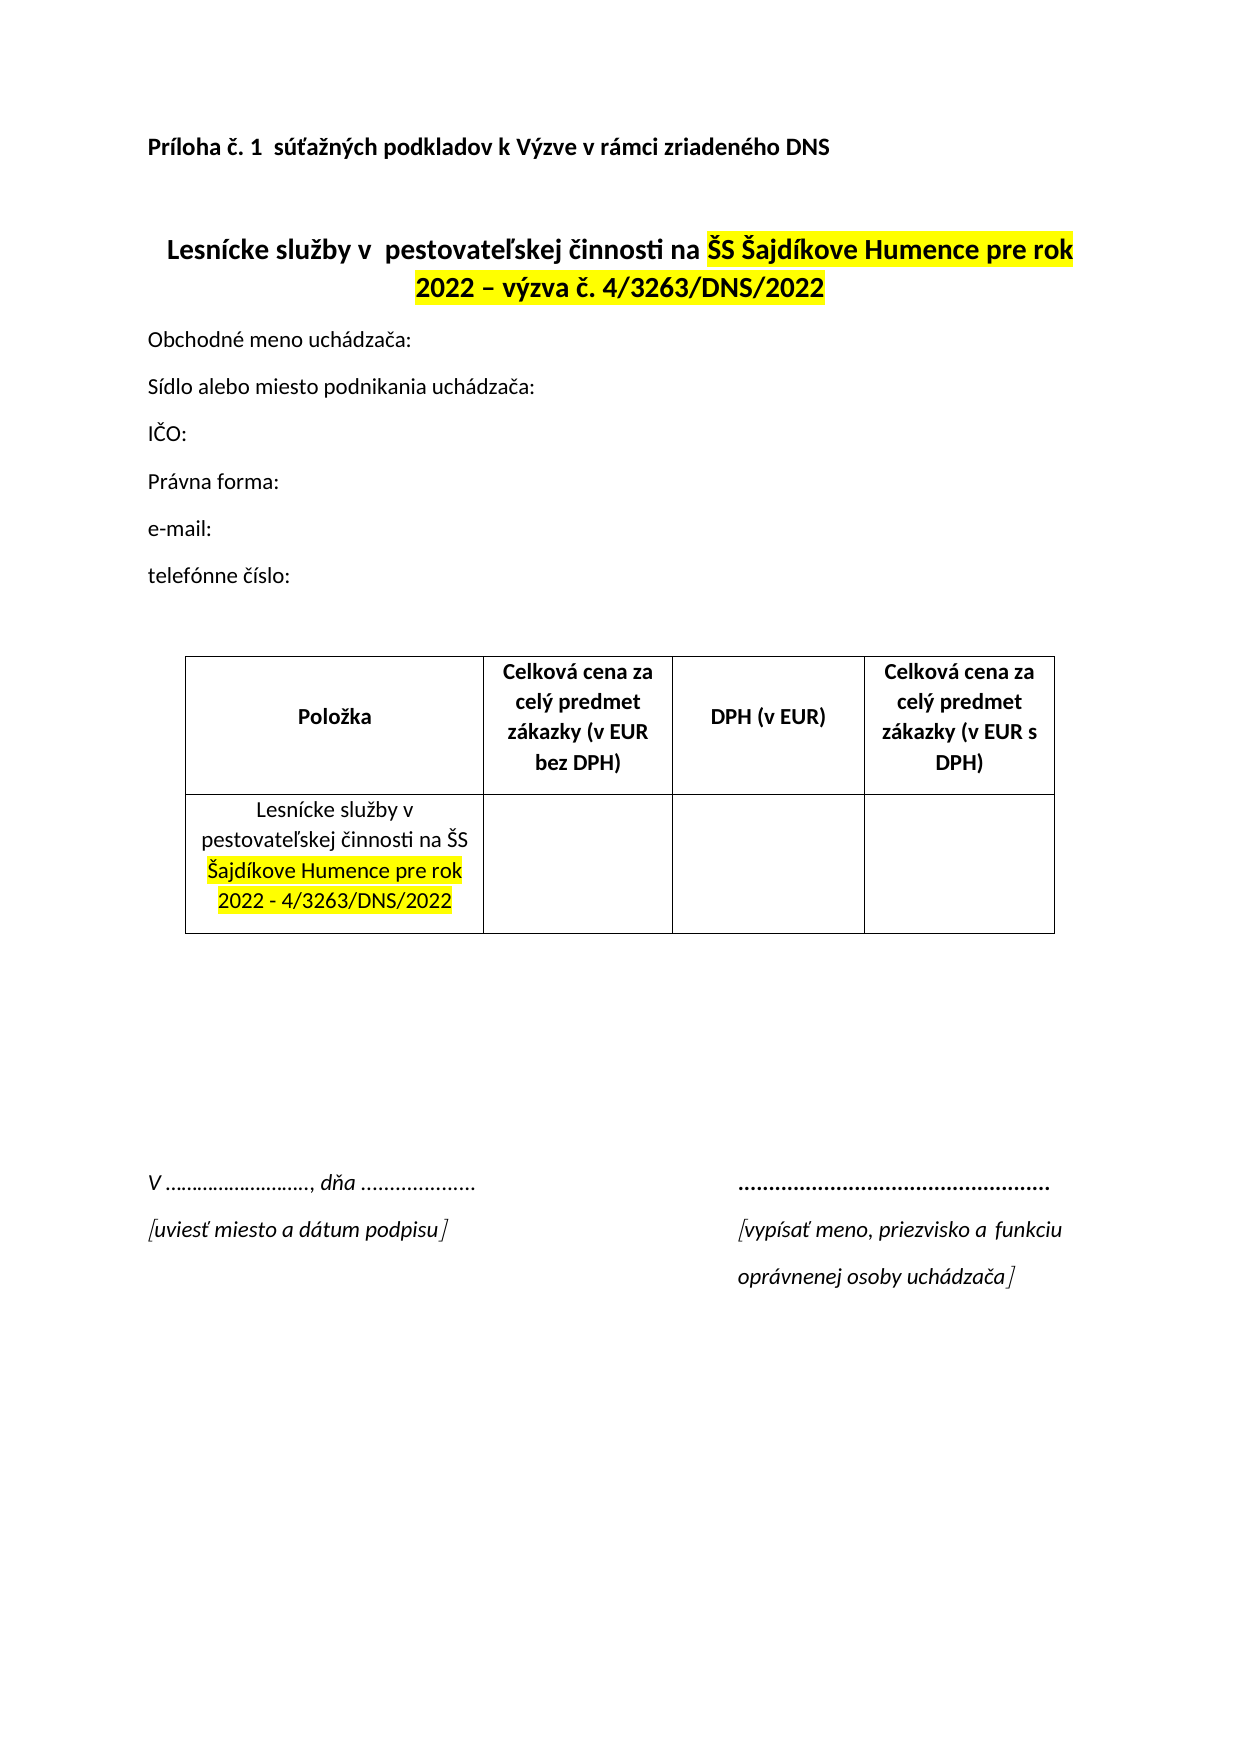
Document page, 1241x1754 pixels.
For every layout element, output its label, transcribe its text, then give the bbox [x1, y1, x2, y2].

text V ……………….…….., dňa .................... ................................................... [148, 1168, 1093, 1196]
text Obchodné meno uchádzača: [148, 325, 1062, 353]
text uviesť miesto a dátum podpisu vypísať meno, priezvisko a funkciu [148, 1215, 1093, 1243]
text oprávnenej osoby uchádzača [366, 1262, 1093, 1290]
table_header Celková cena za celý predmet zákazky (v EUR bez DPH) [484, 657, 672, 794]
text Príloha č. 1 súťažných podkladov k Výzve v rámci zriadeného DNS [148, 131, 1093, 161]
text Lesnícke služby v pestovateľskej činnosti na ŠS Šajdíkove Humence pre rok 2022 – výzva č. 4/3263/DNS/2022 [148, 231, 1093, 305]
text Sídlo alebo miesto podnikania uchádzača: [148, 372, 1062, 400]
table_cell [673, 795, 864, 933]
table_header Položka [186, 657, 483, 794]
table_header DPH (v EUR) [673, 657, 864, 794]
table_cell Lesnícke služby v pestovateľskej činnosti na ŠS Šajdíkove Humence pre rok 2022 - 4/3263/DNS/2022 [186, 795, 483, 933]
table_cell [865, 795, 1054, 933]
text Právna forma: [148, 467, 1062, 495]
text IČO: [148, 419, 1062, 447]
table_header Celková cena za celý predmet zákazky (v EUR s DPH) [865, 657, 1054, 794]
text telefónne číslo: [148, 562, 1062, 590]
table_cell [484, 795, 672, 933]
text e-mail: [148, 514, 1062, 542]
